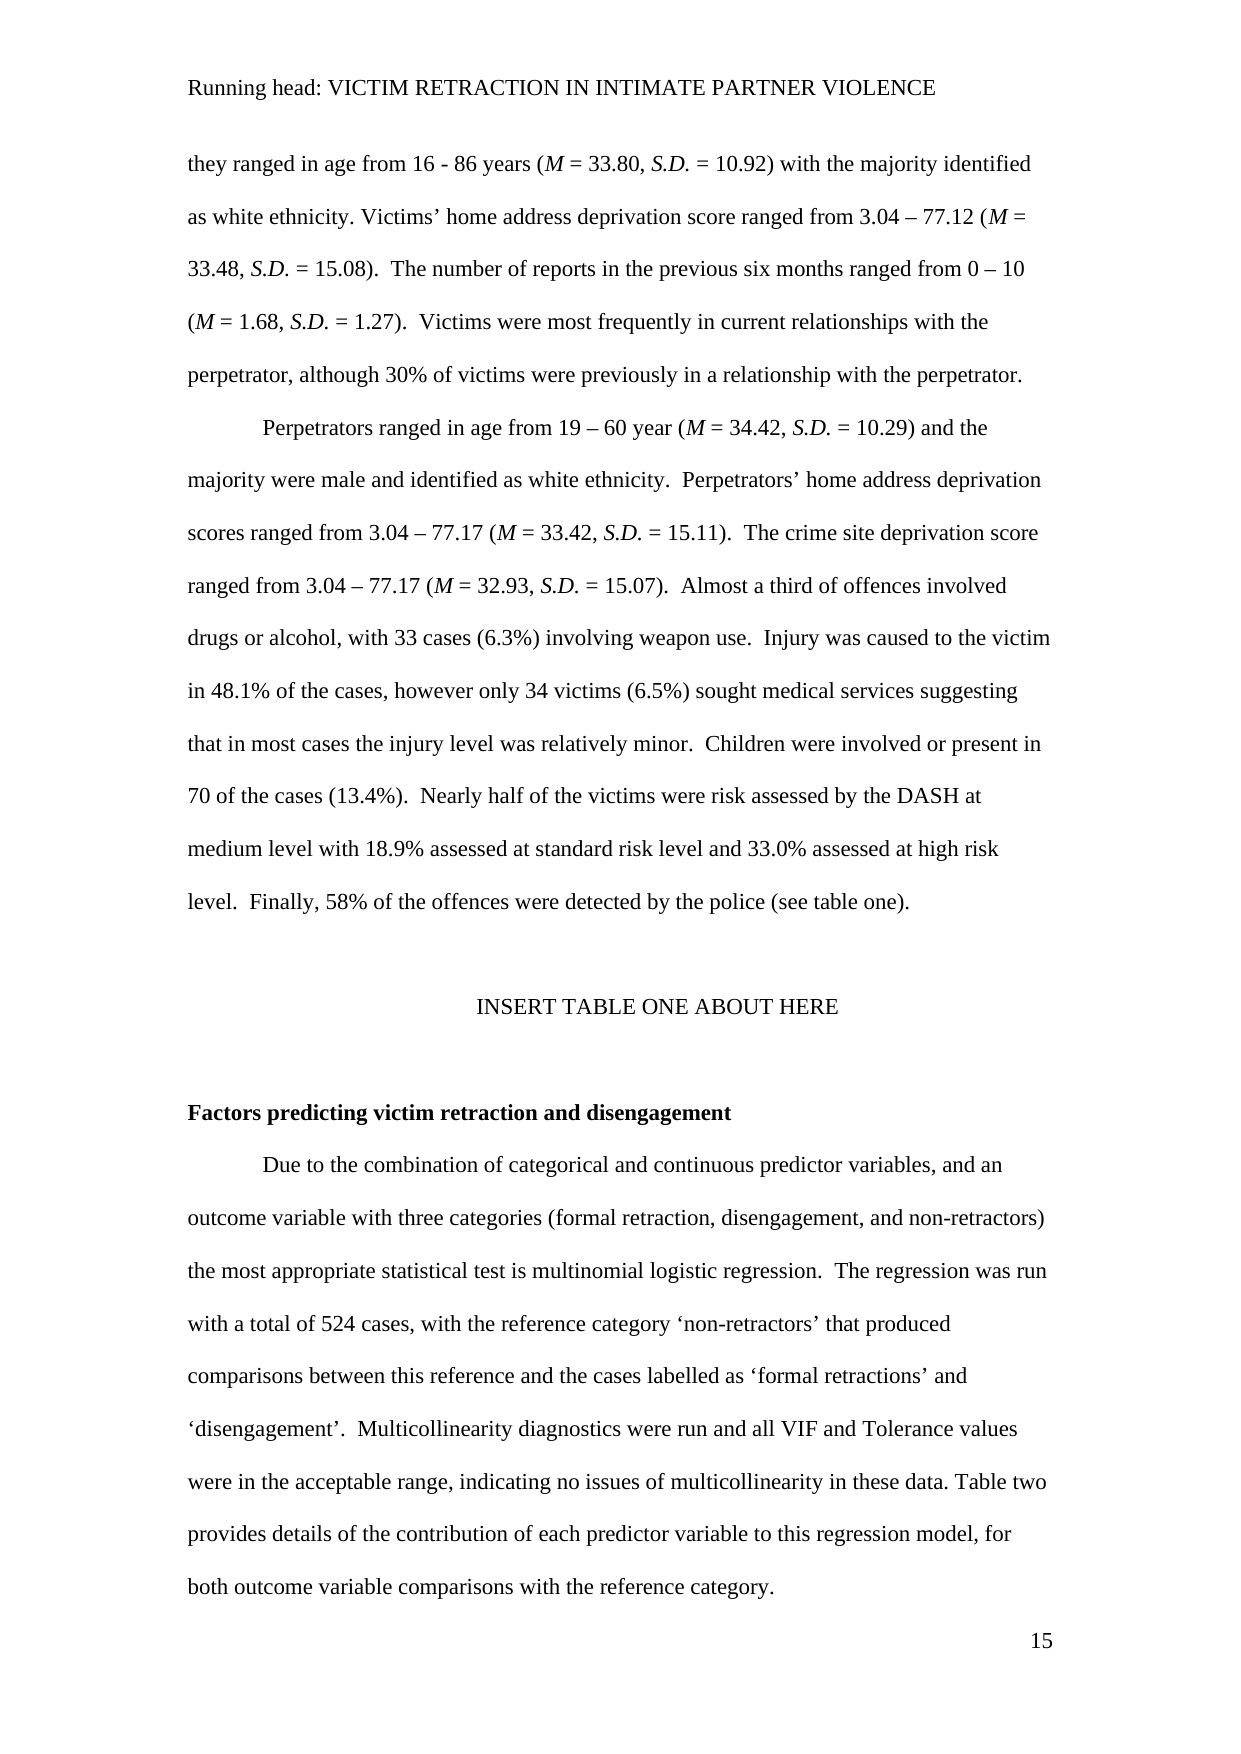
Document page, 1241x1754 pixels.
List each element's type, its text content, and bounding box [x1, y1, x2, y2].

text Perpetrators ranged in age from 19 – 60 year (M = 34.42, S.D. = 10.29) and the majority were male and identified as white ethnicity. Perpetrators’ home address deprivation scores ranged from 3.04 – 77.17 (M = 33.42, S.D. = 15.11). The crime site deprivation score ranged from 3.04 – 77.17 (M = 32.93, S.D. = 15.07). Almost a third of offences involved drugs or alcohol, with 33 cases (6.3%) involving weapon use. Injury was caused to the victim in 48.1% of the cases, however only 34 victims (6.5%) sought medical services suggesting that in most cases the injury level was relatively minor. Children were involved or present in 70 of the cases (13.4%). Nearly half of the victims were risk assessed by the DASH at medium level with 18.9% assessed at standard risk level and 33.0% assessed at high risk level. Finally, 58% of the offences were detected by the police (see table one). [187, 413, 1053, 914]
text Due to the combination of categorical and continuous predictor variables, and an outcome variable with three categories (formal retraction, disengagement, and non-retractors) the most appropriate statistical test is multinomial logistic regression. The regression was run with a total of 524 cases, with the reference category ‘non-retractors’ that produced comparisons between this reference and the cases labelled as ‘formal retractions’ and ‘disengagement’. Multicollinearity diagnostics were run and all VIF and Tolerance values were in the acceptable range, indicating no issues of multicollinearity in these data. Table two provides details of the contribution of each predictor variable to this regression model, for both outcome variable comparisons with the reference category. [187, 1151, 1053, 1599]
text INSERT TABLE ONE ABOUT HERE [187, 993, 1053, 1020]
subtitle Factors predicting victim retraction and disengagement [187, 1099, 1053, 1125]
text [187, 150, 1053, 387]
